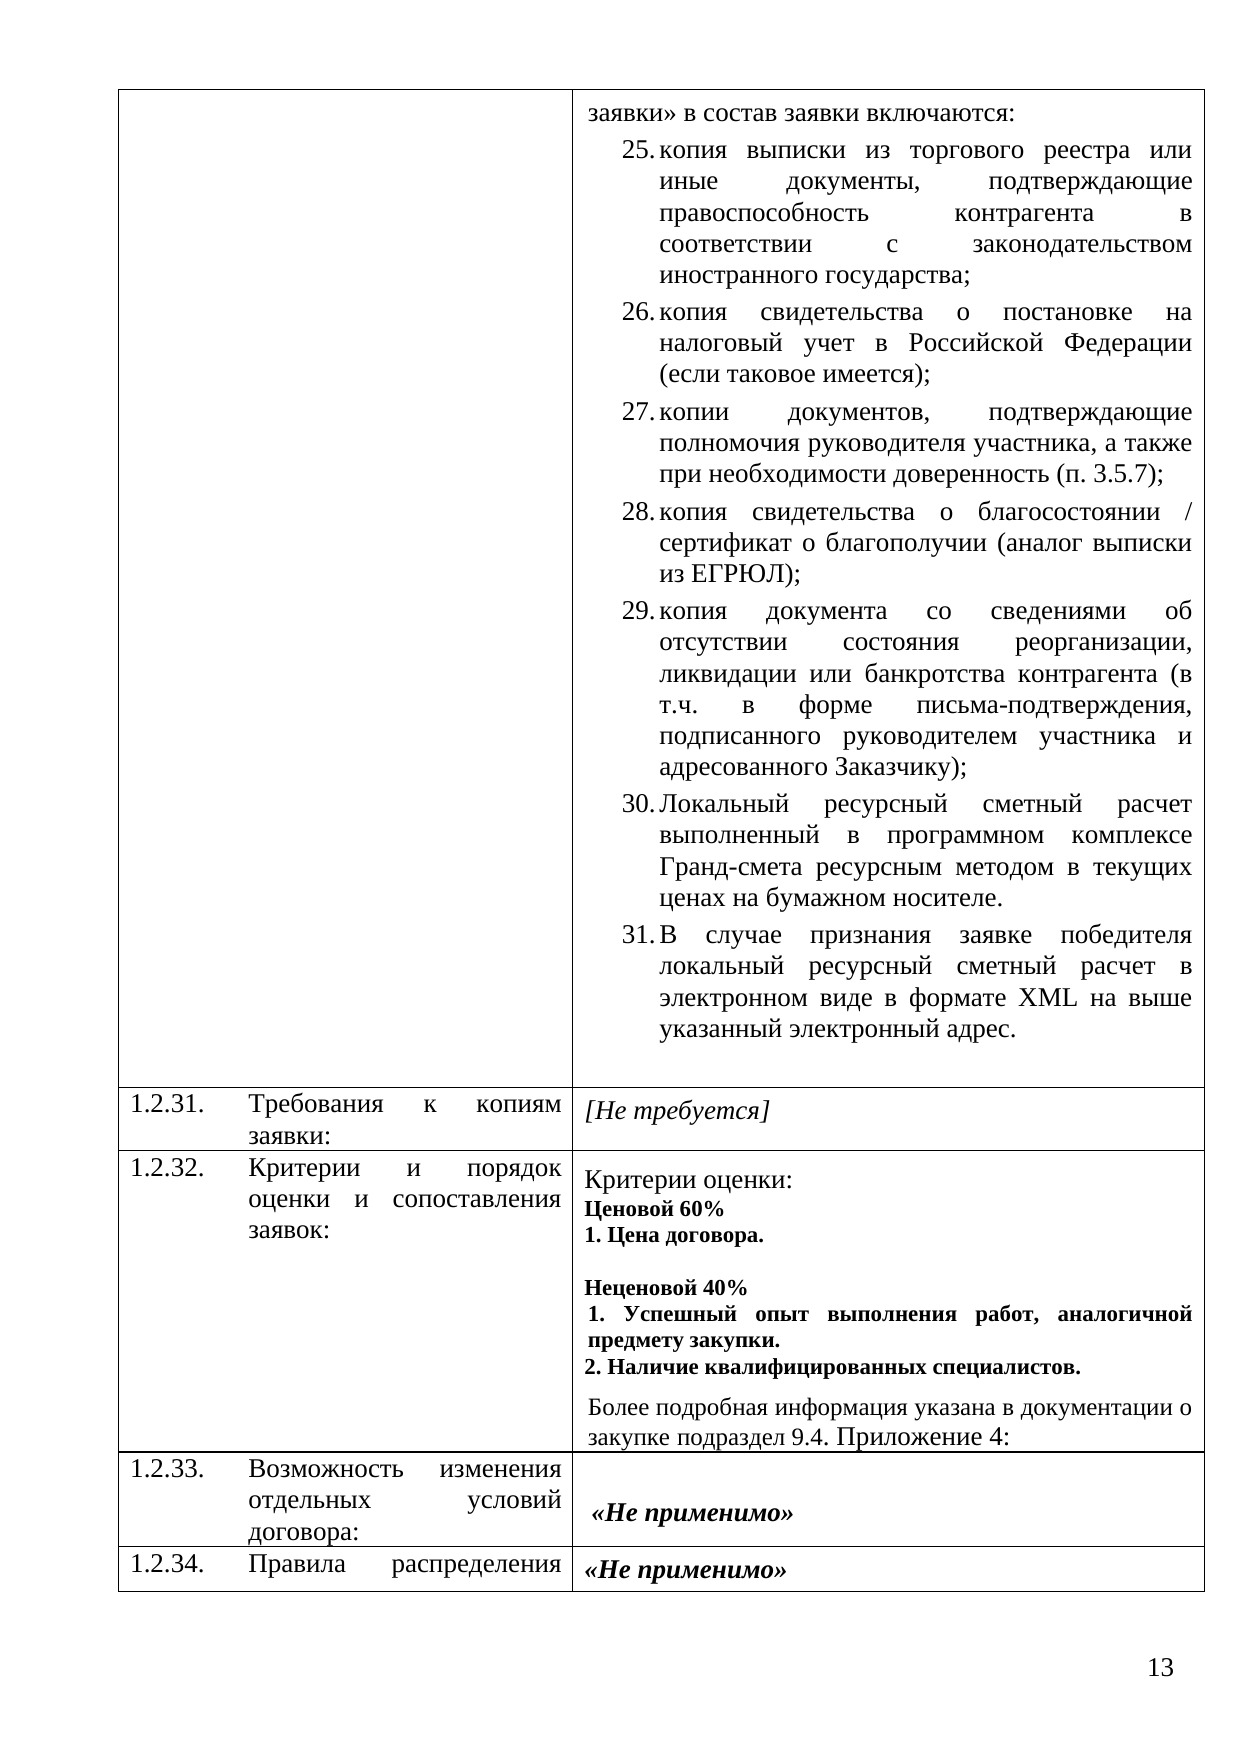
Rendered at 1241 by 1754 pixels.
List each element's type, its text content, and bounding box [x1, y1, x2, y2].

table_cell «Не применимо» [573, 1453, 1204, 1546]
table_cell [573, 90, 1204, 1087]
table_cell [119, 90, 572, 1087]
table_cell «Не применимо» [573, 1547, 1204, 1591]
table_cell Критерии оценки: Ценовой 60% 1. Цена договора. Неценовой 40% 1. Успешный опыт выполнения работ, аналогичной предмету закупки. 2. Наличие квалифицированных специалистов. Более подробная информация указана в документации о закупке подраздел 9.4. Приложение 4: [573, 1151, 1204, 1451]
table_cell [119, 1547, 572, 1591]
table_cell Требования к копиям заявки: [119, 1088, 572, 1150]
table_cell [Не требуется] [573, 1088, 1204, 1150]
table_cell Критерии и порядок оценки и сопоставления заявок: [119, 1151, 572, 1451]
table_cell Возможность изменения отдельных условий договора: [119, 1453, 572, 1546]
